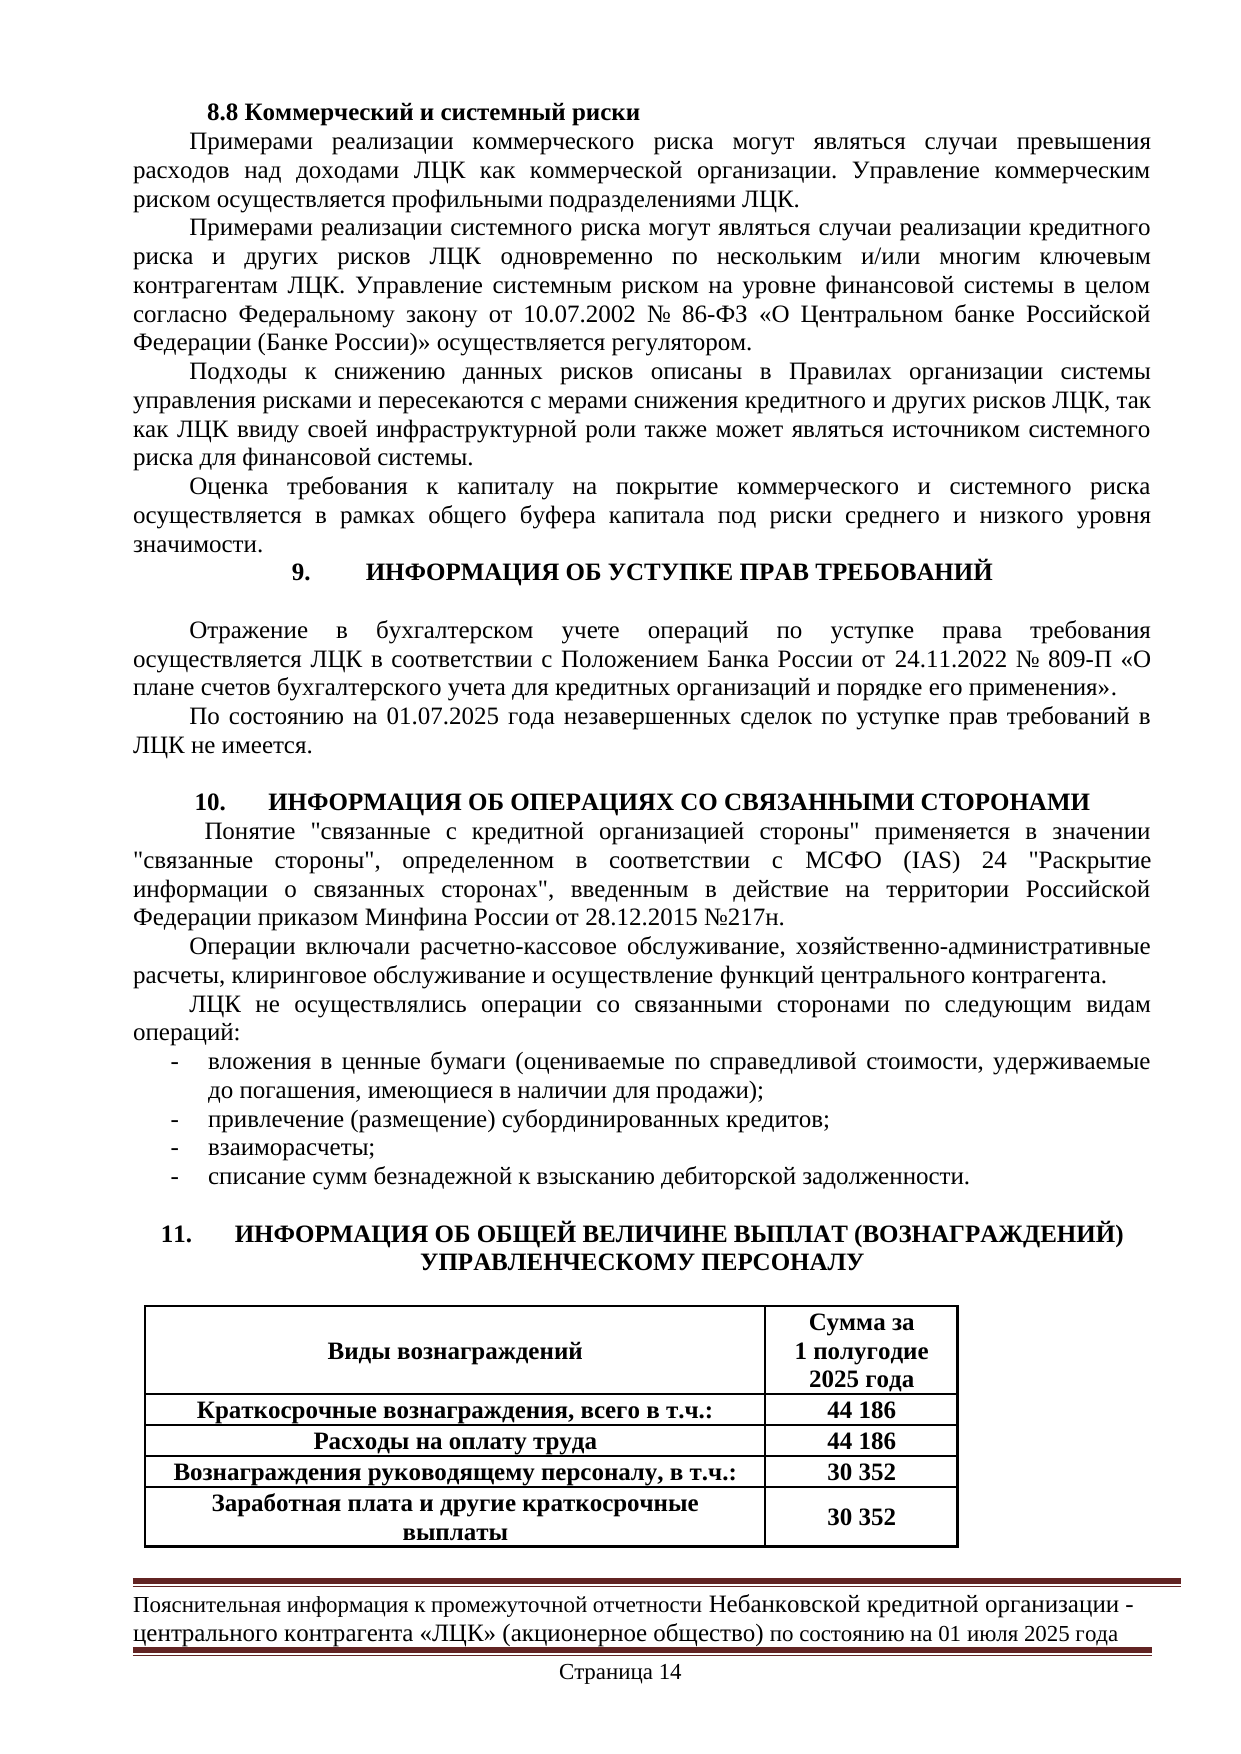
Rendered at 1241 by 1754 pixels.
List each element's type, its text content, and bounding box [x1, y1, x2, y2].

text Оценка требования к капиталу на покрытие коммерческого и системного риска осуществляется в рамках общего буфера капитала под риски среднего и низкого уровня значимости. [133, 471, 1152, 557]
list ИНФОРМАЦИЯ ОБ ОБЩЕЙ ВЕЛИЧИНЕ ВЫПЛАТ (ВОЗНАГРАЖДЕНИЙ) УПРАВЛЕНЧЕСКОМУ ПЕРСОНАЛУ [133, 1219, 1152, 1276]
list списание сумм безнадежной к взысканию дебиторской задолженности. [170, 1161, 1152, 1190]
text Подходы к снижению данных рисков описаны в Правилах организации системы управления рисками и пересекаются с мерами снижения кредитного и других рисков ЛЦК, так как ЛЦК ввиду своей инфраструктурной роли также может являться источником системного риска для финансовой системы. [133, 356, 1152, 471]
list ИНФОРМАЦИЯ ОБ УСТУПКЕ ПРАВ ТРЕБОВАНИЙ [133, 557, 1152, 586]
text Понятие "связанные с кредитной организацией стороны" применяется в значении "связанные стороны", определенном в соответствии с МСФО (IAS) 24 "Раскрытие информации о связанных сторонах", введенным в действие на территории Российской Федерации приказом Минфина России от 28.12.2015 №217н. [133, 816, 1152, 931]
list ИНФОРМАЦИЯ ОБ ОПЕРАЦИЯХ СО СВЯЗАННЫМИ СТОРОНАМИ [133, 787, 1152, 816]
text По состоянию на 01.07.2025 года незавершенных сделок по уступке прав требований в ЛЦК не имеется. [133, 701, 1152, 759]
list привлечение (размещение) субординированных кредитов; [170, 1104, 1152, 1132]
table_cell 30 352 [766, 1488, 956, 1545]
table_cell Краткосрочные вознаграждения, всего в т.ч.: [146, 1395, 764, 1424]
text Примерами реализации коммерческого риска могут являться случаи превышения расходов над доходами ЛЦК как коммерческой организации. Управление коммерческим риском осуществляется профильными подразделениями ЛЦК. [133, 126, 1152, 212]
text Операции включали расчетно-кассовое обслуживание, хозяйственно-административные расчеты, клиринговое обслуживание и осуществление функций центрального контрагента. [133, 931, 1152, 989]
text ЛЦК не осуществлялись операции со связанными сторонами по следующим видам операций: [133, 989, 1152, 1046]
list вложения в ценные бумаги (оцениваемые по справедливой стоимости, удерживаемые до погашения, имеющиеся в наличии для продажи); [170, 1046, 1152, 1104]
text Примерами реализации системного риска могут являться случаи реализации кредитного риска и других рисков ЛЦК одновременно по нескольким и/или многим ключевым контрагентам ЛЦК. Управление системным риском на уровне финансовой системы в целом согласно Федеральному закону от 10.07.2002 № 86-ФЗ «О Центральном банке Российской Федерации (Банке России)» осуществляется регулятором. [133, 212, 1152, 356]
table_cell Вознаграждения руководящему персоналу, в т.ч.: [146, 1457, 764, 1486]
text Отражение в бухгалтерском учете операций по уступке права требования осуществляется ЛЦК в соответствии с Положением Банка России от 24.11.2022 № 809-П «О плане счетов бухгалтерского учета для кредитных организаций и порядке его применения». [133, 615, 1152, 701]
table_cell 30 352 [766, 1457, 956, 1486]
table_header Виды вознаграждений [146, 1307, 764, 1393]
table_header Сумма за 1 полугодие 2025 года [766, 1307, 956, 1393]
table_cell Заработная плата и другие краткосрочные выплаты [146, 1488, 764, 1545]
table_cell 44 186 [766, 1395, 956, 1424]
table_cell Расходы на оплату труда [146, 1426, 764, 1455]
list взаиморасчеты; [170, 1132, 1152, 1161]
table_cell 44 186 [766, 1426, 956, 1455]
subtitle 8.8 Коммерческий и системный риски [133, 97, 1152, 126]
